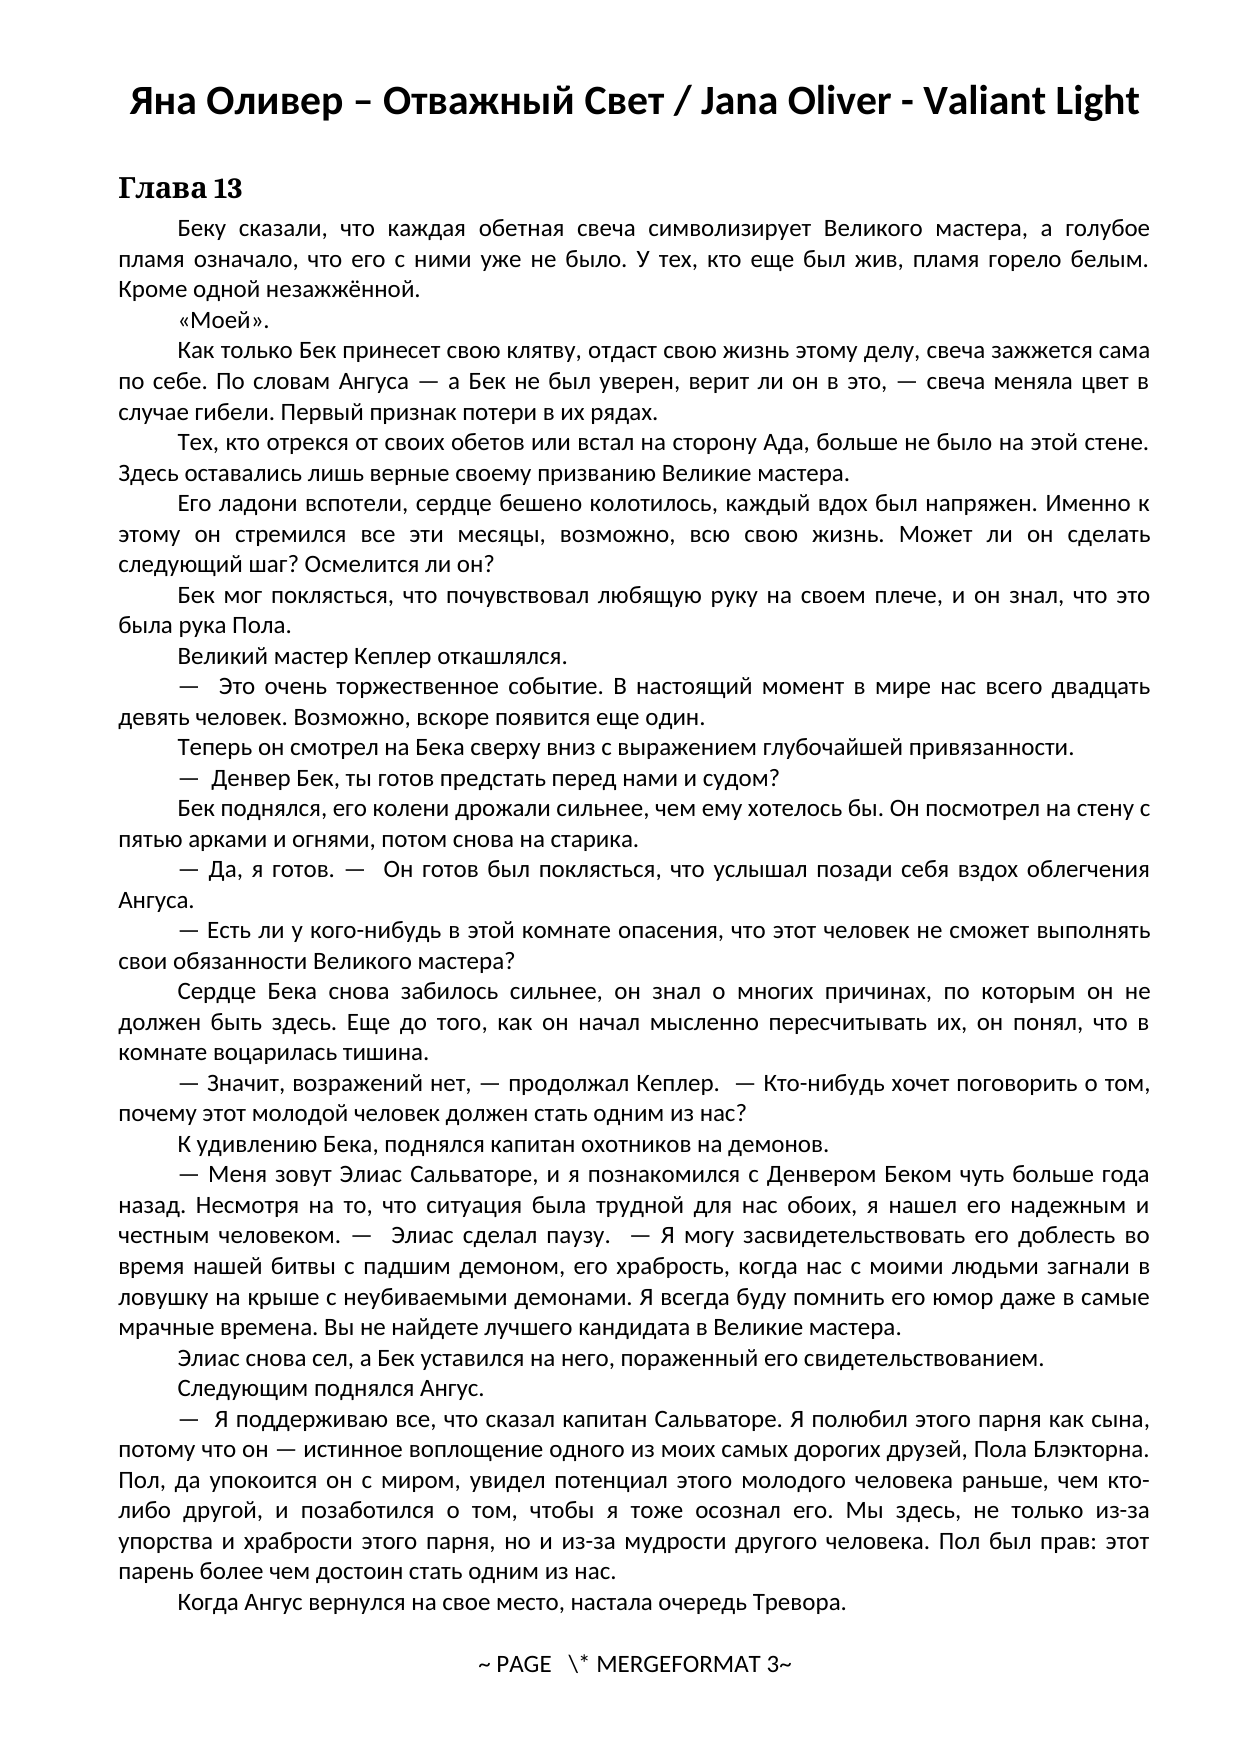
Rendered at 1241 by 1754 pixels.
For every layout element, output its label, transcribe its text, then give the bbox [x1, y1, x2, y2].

text Великий мастер Кеплер откашлялся. [118, 640, 1152, 670]
subtitle Глава 13 [118, 173, 1152, 206]
text Следующим поднялся Ангус. [118, 1372, 1152, 1403]
text Бек поднялся, его колени дрожали сильнее, чем ему хотелось бы. Он посмотрел на стену с пятью арками и огнями, потом снова на старика. [118, 792, 1152, 853]
text Бек мог поклясться, что почувствовал любящую руку на своем плече, и он знал, что это была рука Пола. [118, 579, 1152, 640]
text — Да, я готов. — Он готов был поклясться, что услышал позади себя вздох облегчения Ангуса. [118, 853, 1152, 914]
text Когда Ангус вернулся на свое место, настала очередь Тревора. [118, 1586, 1152, 1616]
text Как только Бек принесет свою клятву, отдаст свою жизнь этому делу, свеча зажжется сама по себе. По словам Ангуса — а Бек не был уверен, верит ли он в это, — свеча меняла цвет в случае гибели. Первый признак потери в их рядах. [118, 334, 1152, 426]
text Тех, кто отрекся от своих обетов или встал на сторону Ада, больше не было на этой стене. Здесь оставались лишь верные своему призванию Великие мастера. [118, 426, 1152, 487]
text К удивлению Бека, поднялся капитан охотников на демонов. [118, 1128, 1152, 1159]
text — Это очень торжественное событие. В настоящий момент в мире нас всего двадцать девять человек. Возможно, вскоре появится еще один. [118, 670, 1152, 731]
text Беку сказали, что каждая обетная свеча символизирует Великого мастера, а голубое пламя означало, что его с ними уже не было. У тех, кто еще был жив, пламя горело белым. Кроме одной незажжённой. [118, 212, 1152, 304]
text Его ладони вспотели, сердце бешено колотилось, каждый вдох был напряжен. Именно к этому он стремился все эти месяцы, возможно, всю свою жизнь. Может ли он сделать следующий шаг? Осмелится ли он? [118, 487, 1152, 579]
text — Меня зовут Элиас Сальваторе, и я познакомился с Денвером Беком чуть больше года назад. Несмотря на то, что ситуация была трудной для нас обоих, я нашел его надежным и честным человеком. — Элиас сделал паузу. — Я могу засвидетельствовать его доблесть во время нашей битвы с падшим демоном, его храбрость, когда нас с моими людьми загнали в ловушку на крыше с неубиваемыми демонами. Я всегда буду помнить его юмор даже в самые мрачные времена. Вы не найдете лучшего кандидата в Великие мастера. [118, 1159, 1152, 1342]
text — Значит, возражений нет, — продолжал Кеплер. — Кто-нибудь хочет поговорить о том, почему этот молодой человек должен стать одним из нас? [118, 1067, 1152, 1128]
text Теперь он смотрел на Бека сверху вниз с выражением глубочайшей привязанности. [118, 731, 1152, 762]
text Элиас снова сел, а Бек уставился на него, пораженный его свидетельствованием. [118, 1342, 1152, 1372]
text — Я поддерживаю все, что сказал капитан Сальваторе. Я полюбил этого парня как сына, потому что он — истинное воплощение одного из моих самых дорогих друзей, Пола Блэкторна. Пол, да упокоится он с миром, увидел потенциал этого молодого человека раньше, чем кто-либо другой, и позаботился о том, чтобы я тоже осознал его. Мы здесь, не только из-за упорства и храбрости этого парня, но и из-за мудрости другого человека. Пол был прав: этот парень более чем достоин стать одним из нас. [118, 1403, 1152, 1586]
text Сердце Бека снова забилось сильнее, он знал о многих причинах, по которым он не должен быть здесь. Еще до того, как он начал мысленно пересчитывать их, он понял, что в комнате воцарилась тишина. [118, 976, 1152, 1067]
text — Есть ли у кого-нибудь в этой комнате опасения, что этот человек не сможет выполнять свои обязанности Великого мастера? [118, 914, 1152, 976]
text «Моей». [118, 304, 1152, 334]
text — Денвер Бек, ты готов предстать перед нами и судом? [118, 762, 1152, 792]
